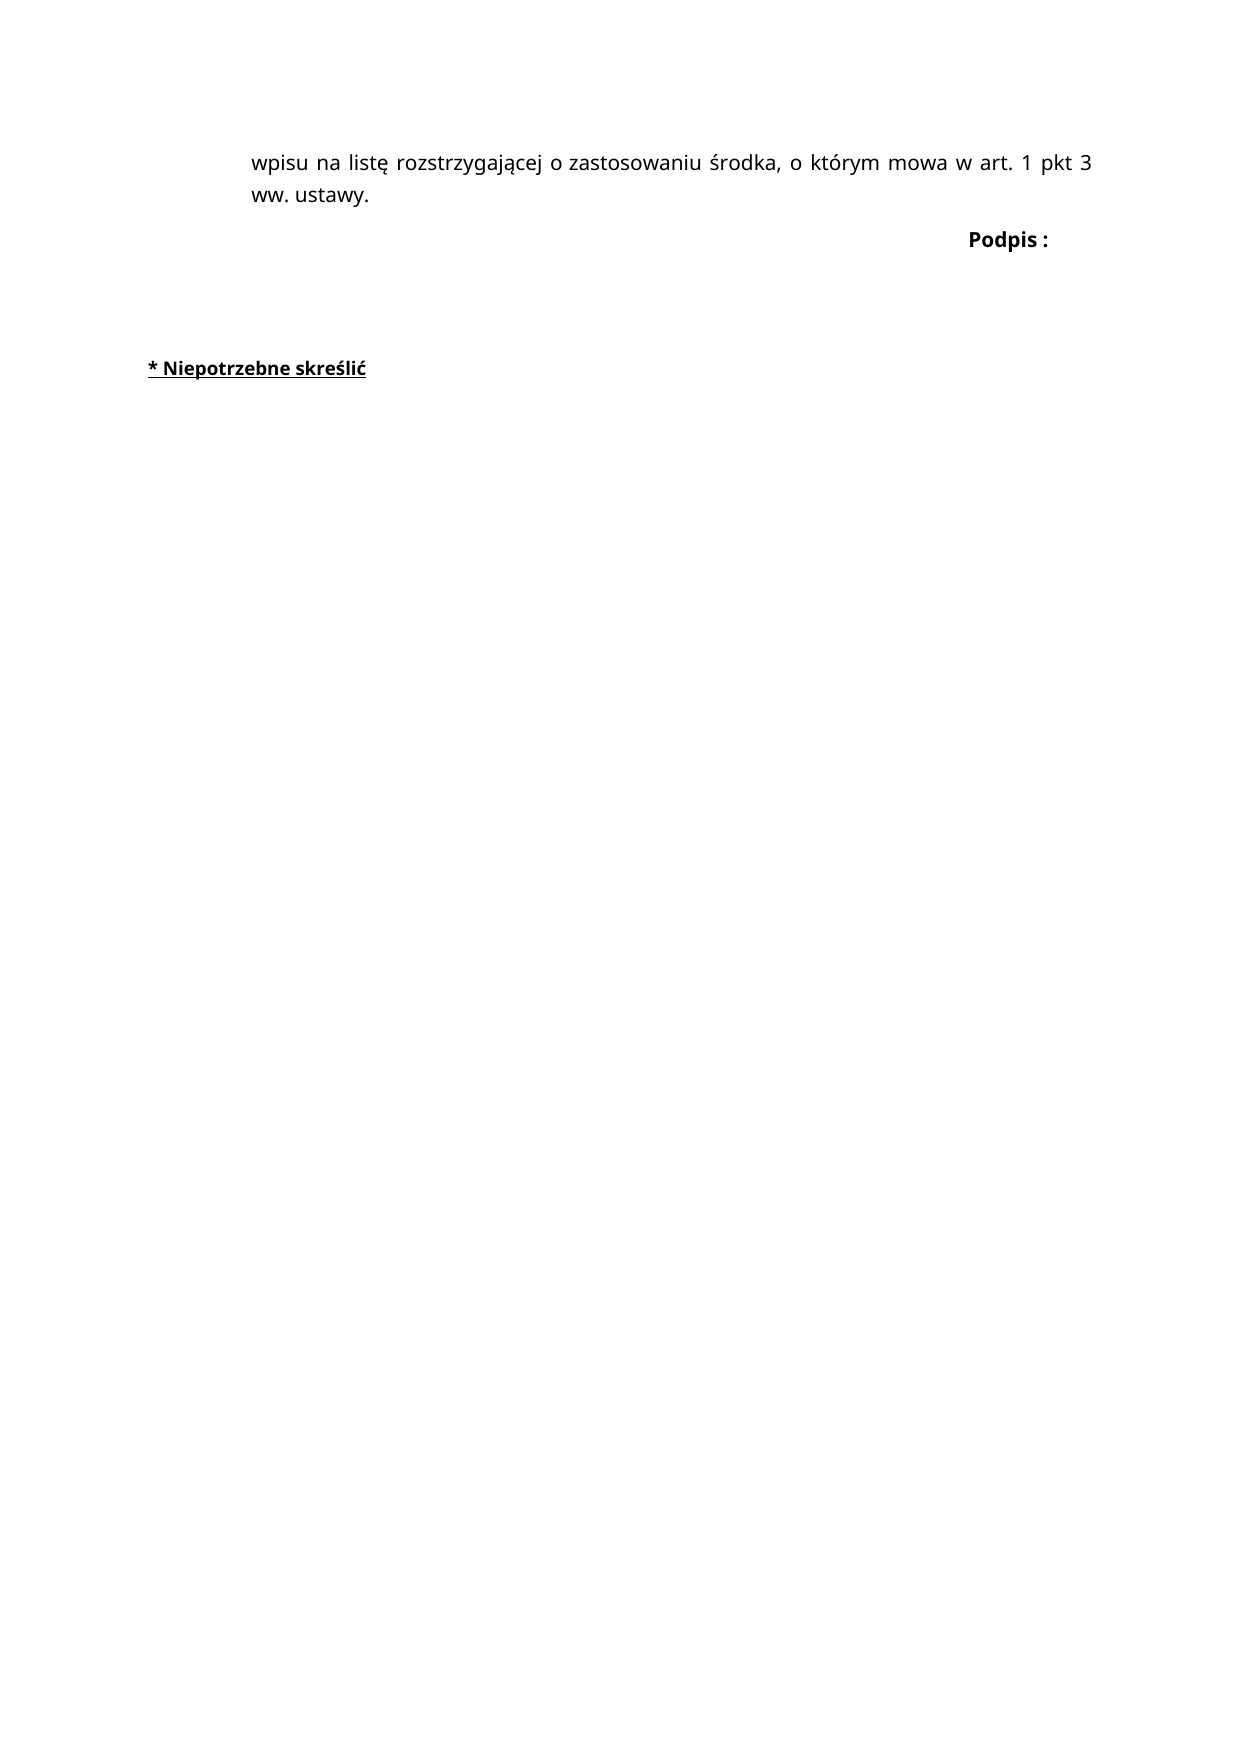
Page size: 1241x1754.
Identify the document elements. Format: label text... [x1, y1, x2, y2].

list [207, 148, 1093, 209]
text Podpis : [148, 225, 1048, 254]
text * Niepotrzebne skreślić [148, 355, 1093, 380]
